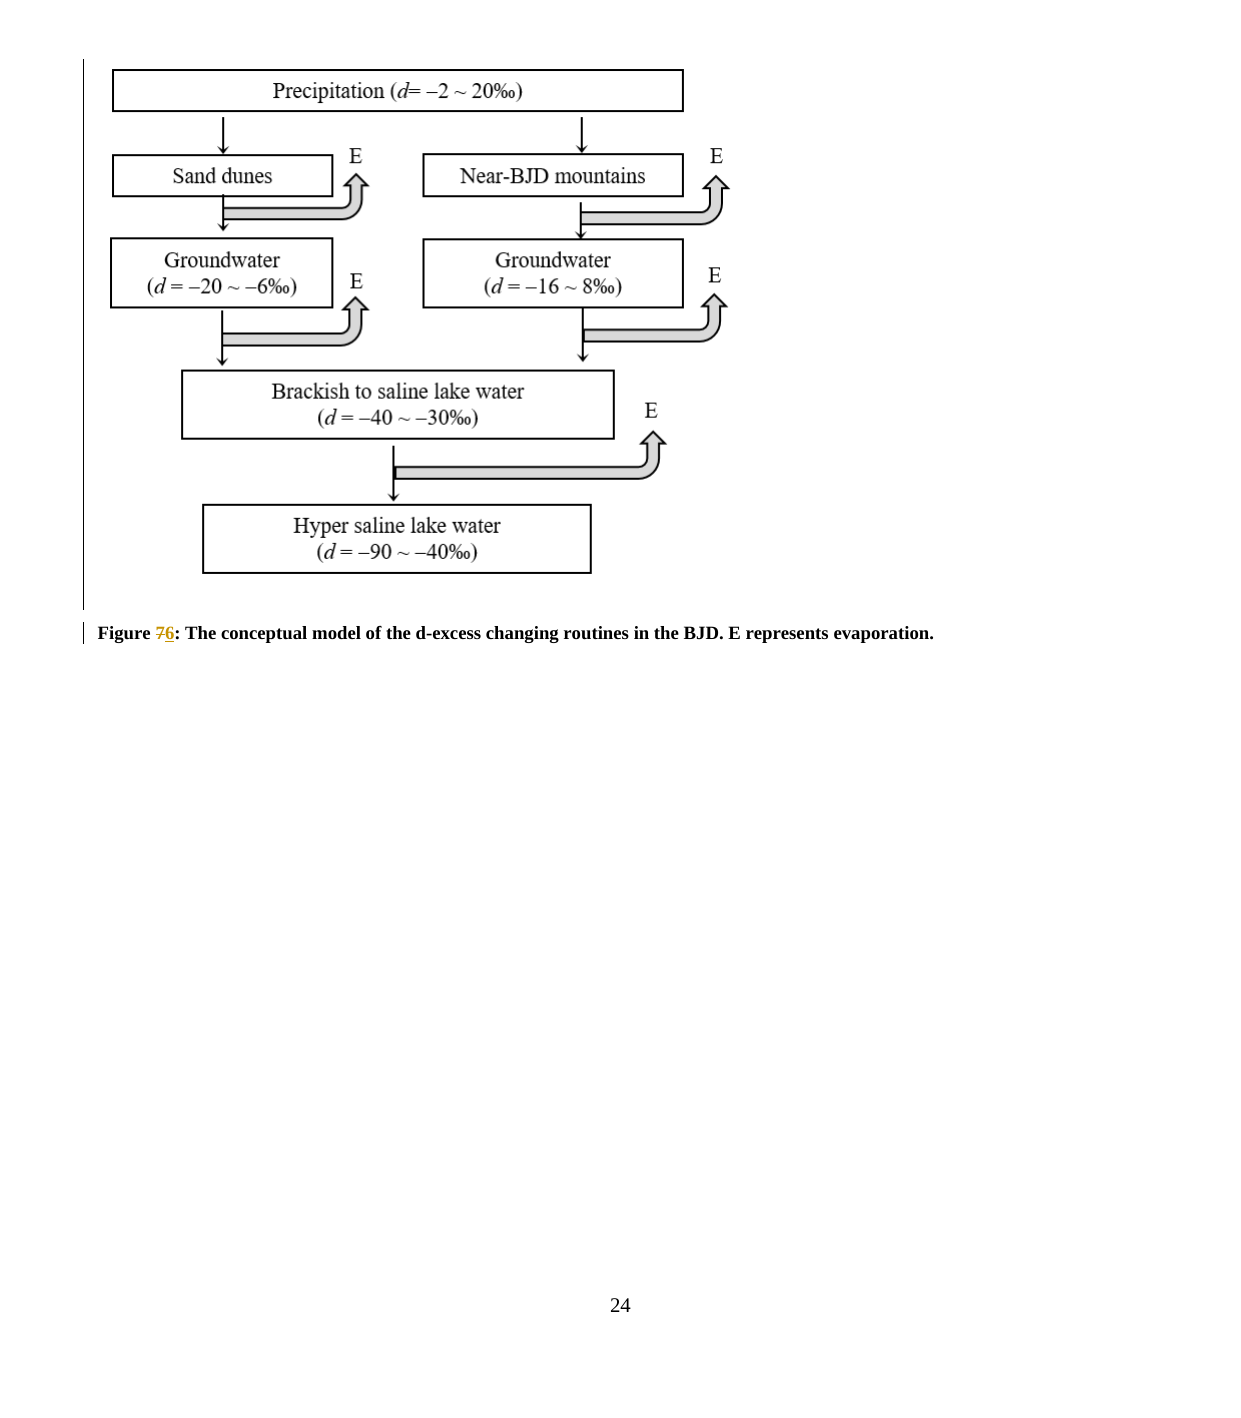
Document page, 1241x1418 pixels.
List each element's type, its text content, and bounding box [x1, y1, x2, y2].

picture [97, 59, 737, 610]
text Figure : The conceptual model of the d-excess changing routines in the BJD. E represents evaporation. [97, 622, 1143, 644]
